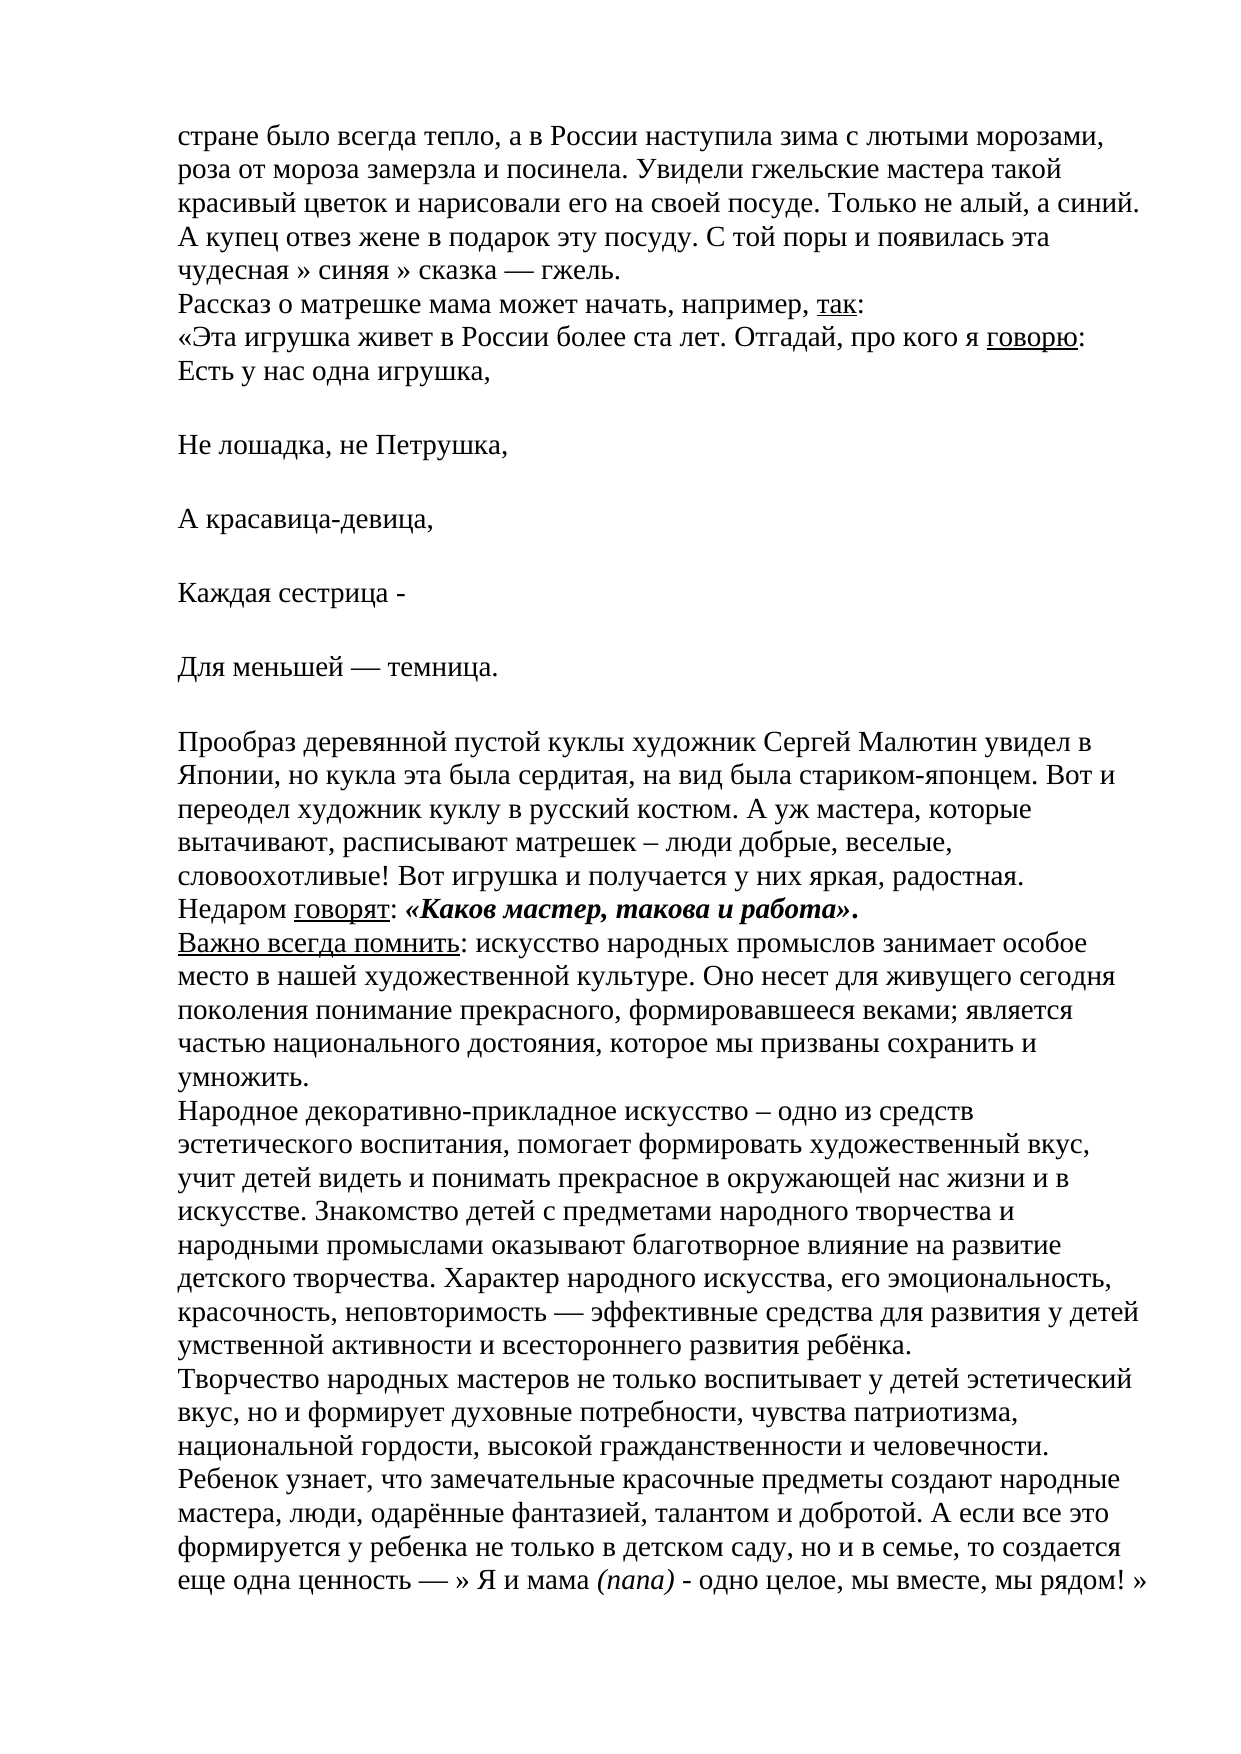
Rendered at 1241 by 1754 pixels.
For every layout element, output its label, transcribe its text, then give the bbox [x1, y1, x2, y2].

text Для меньшей — темница. [177, 649, 1152, 683]
text А красавица-девица, [177, 501, 1152, 535]
text «Эта игрушка живет в России более ста лет. Отгадай, про кого я говорю: [177, 319, 1152, 353]
text Не лошадка, не Петрушка, [177, 427, 1152, 461]
text Рассказ о матрешке мама может начать, например, так: [177, 286, 1152, 319]
text Каждая сестрица - [177, 575, 1152, 609]
text Есть у нас одна игрушка, [177, 353, 1152, 386]
text Народное декоративно-прикладное искусство – одно из средств эстетического воспитания, помогает формировать художественный вкус, учит детей видеть и понимать прекрасное в окружающей нас жизни и в искусстве. Знакомство детей с предметами народного творчества и народными промыслами оказывают благотворное влияние на развитие детского творчества. Характер народного искусства, его эмоциональность, красочность, неповторимость — эффективные средства для развития у детей умственной активности и всестороннего развития ребёнка. Творчество народных мастеров не только воспитывает у детей эстетический вкус, но и формирует духовные потребности, чувства патриотизма, национальной гордости, высокой гражданственности и человечности. Ребенок узнает, что замечательные красочные предметы создают народные мастера, люди, одарённые фантазией, талантом и добротой. А если все это формируется у ребенка не только в детском саду, но и в семье, то создается еще одна ценность — » Я и мама (папа) - одно целое, мы вместе, мы рядом! » [177, 1093, 1152, 1596]
text Важно всегда помнить: искусство народных промыслов занимает особое место в нашей художественной культуре. Оно несет для живущего сегодня поколения понимание прекрасного, формировавшееся веками; является частью национального достояния, которое мы призваны сохранить и умножить. [177, 925, 1152, 1093]
text Прообраз деревянной пустой куклы художник Сергей Малютин увидел в Японии, но кукла эта была сердитая, на вид была стариком-японцем. Вот и переодел художник куклу в русский костюм. А уж мастера, которые вытачивают, расписывают матрешек – люди добрые, веселые, словоохотливые! Вот игрушка и получается у них яркая, радостная. Недаром говорят: «Каков мастер, такова и работа». [177, 724, 1152, 925]
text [177, 118, 1152, 286]
